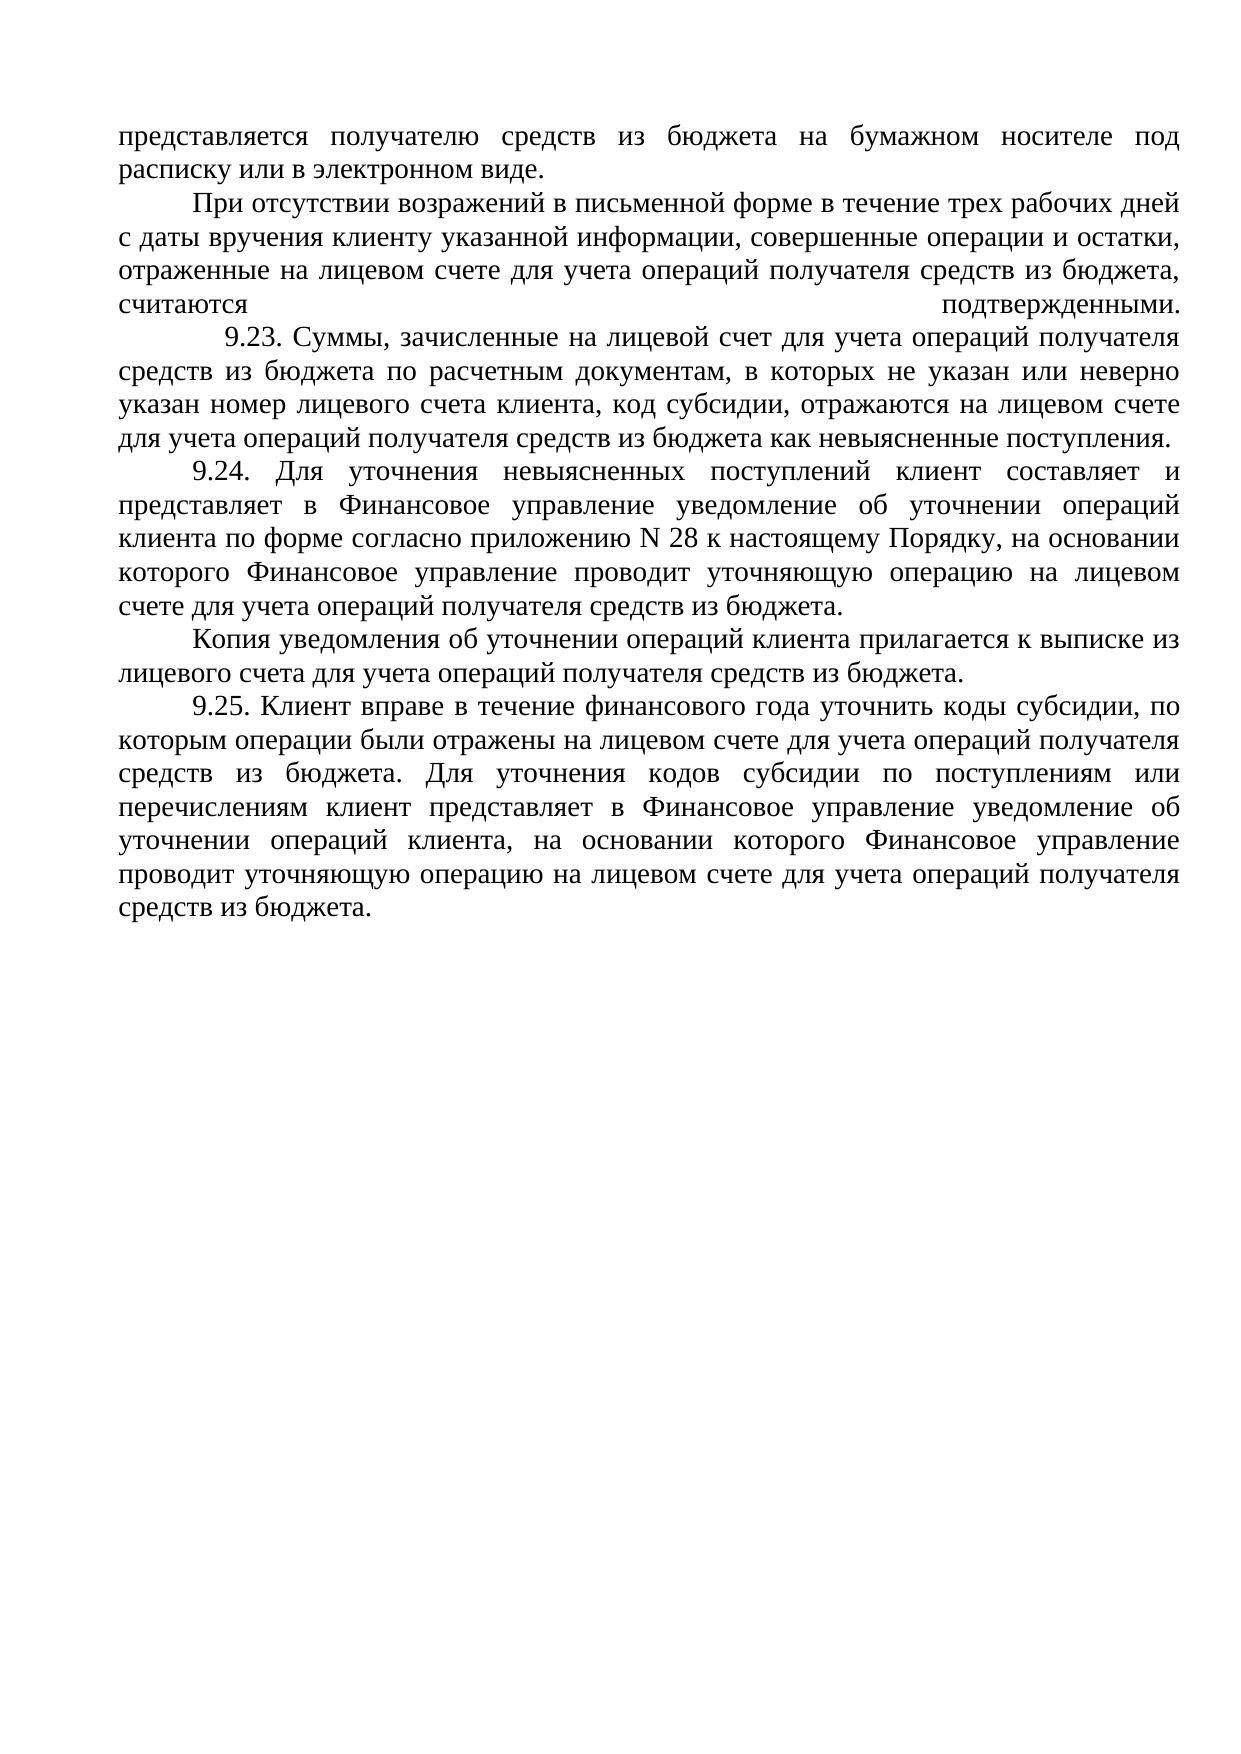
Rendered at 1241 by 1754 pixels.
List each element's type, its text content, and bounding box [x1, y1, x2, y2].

text 9.24. Для уточнения невыясненных поступлений клиент составляет и представляет в Финансовое управление уведомление об уточнении операций клиента по форме согласно приложению N 28 к настоящему Порядку, на основании которого Финансовое управление проводит уточняющую операцию на лицевом счете для учета операций получателя средств из бюджета. [118, 453, 1181, 621]
text При отсутствии возражений в письменной форме в течение трех рабочих дней с даты вручения клиенту указанной информации, совершенные операции и остатки, отраженные на лицевом счете для учета операций получателя средств из бюджета, считаются подтвержденными. 9.23. Суммы, зачисленные на лицевой счет для учета операций получателя средств из бюджета по расчетным документам, в которых не указан или неверно указан номер лицевого счета клиента, код субсидии, отражаются на лицевом счете для учета операций получателя средств из бюджета как невыясненные поступления. [118, 185, 1181, 453]
text 9.25. Клиент вправе в течение финансового года уточнить коды субсидии, по которым операции были отражены на лицевом счете для учета операций получателя средств из бюджета. Для уточнения кодов субсидии по поступлениям или перечислениям клиент представляет в Финансовое управление уведомление об уточнении операций клиента, на основании которого Финансовое управление проводит уточняющую операцию на лицевом счете для учета операций получателя средств из бюджета. [118, 688, 1181, 923]
text Копия уведомления об уточнении операций клиента прилагается к выписке из лицевого счета для учета операций получателя средств из бюджета. [118, 621, 1181, 688]
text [118, 118, 1181, 185]
